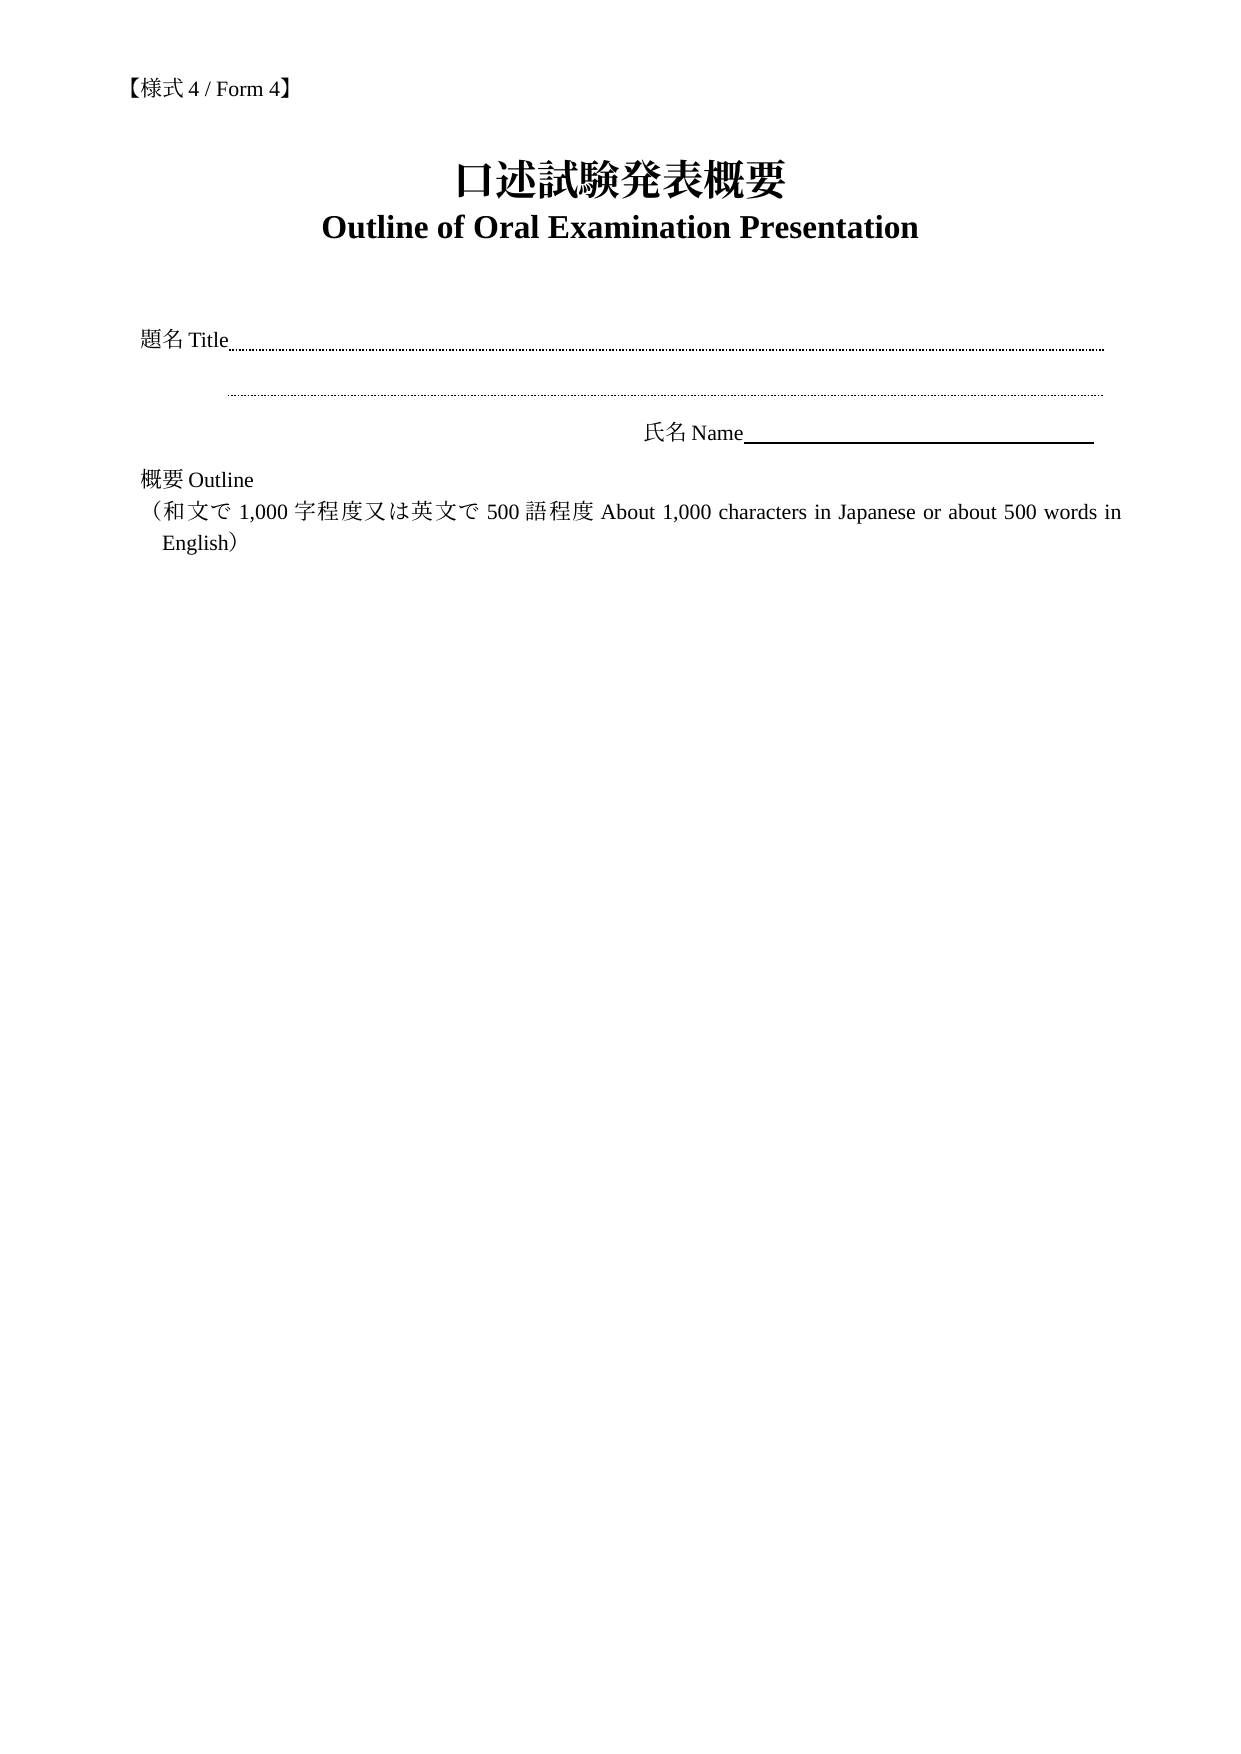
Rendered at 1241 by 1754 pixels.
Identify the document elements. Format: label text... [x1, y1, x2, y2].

text （和文で1,000字程度又は英文で500語程度About 1,000 characters in Japanese or about 500 words in English） [140, 494, 1122, 557]
text 【様式4 / Form 4】 [118, 71, 1122, 102]
text 題名Title [118, 322, 1122, 354]
text 氏名Name [118, 415, 1122, 447]
text 口述試験発表概要 [118, 148, 1122, 207]
text Outline of Oral Examination Presentation [118, 207, 1122, 246]
text 概要Outline [118, 462, 1122, 494]
